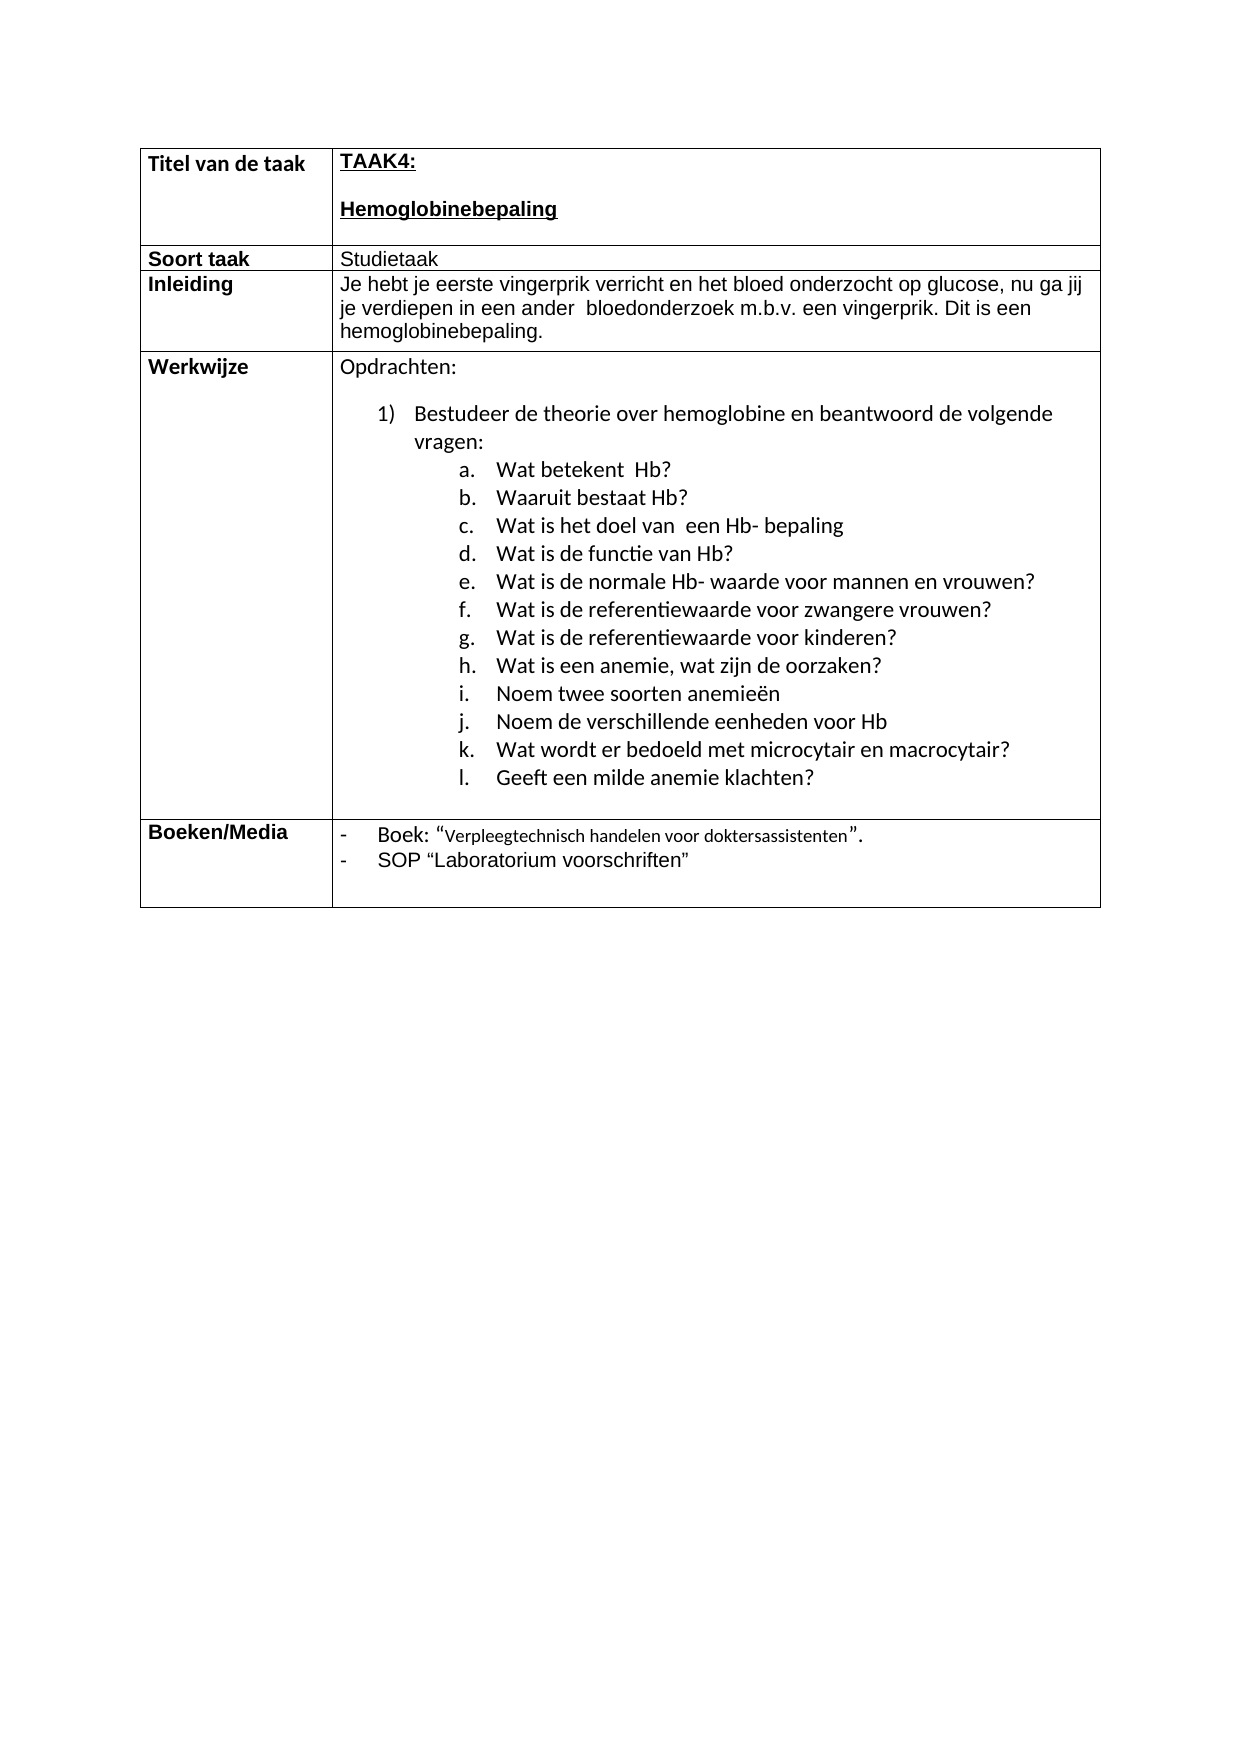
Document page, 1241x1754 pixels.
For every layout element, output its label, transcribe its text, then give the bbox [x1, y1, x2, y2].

table_header Titel van de taak [141, 149, 332, 245]
table_cell Inleiding [141, 271, 332, 351]
table_header TAAK4: Hemoglobinebepaling [333, 149, 1100, 245]
table_cell Werkwijze [141, 352, 332, 819]
table_cell Je hebt je eerste vingerprik verricht en het bloed onderzocht op glucose, nu ga jij je verdiepen in een ander bloedonderzoek m.b.v. een vingerprik. Dit is een hemoglobinebepaling. [333, 271, 1100, 351]
table_cell Boek: “Verpleegtechnisch handelen voor doktersassistenten”. SOP “Laboratorium voorschriften” [333, 820, 1100, 907]
table_cell Boeken/Media [141, 820, 332, 907]
table_cell Opdrachten: Bestudeer de theorie over hemoglobine en beantwoord de volgende vragen: Wat betekent Hb? Waaruit bestaat Hb? Wat is het doel van een Hb- bepaling Wat is de functie van Hb? Wat is de normale Hb- waarde voor mannen en vrouwen? Wat is de referentiewaarde voor zwangere vrouwen? Wat is de referentiewaarde voor kinderen? Wat is een anemie, wat zijn de oorzaken? Noem twee soorten anemieën Noem de verschillende eenheden voor Hb Wat wordt er bedoeld met microcytair en macrocytair? Geeft een milde anemie klachten? [333, 352, 1100, 819]
table_cell Studietaak [333, 246, 1100, 270]
table_cell Soort taak [141, 246, 332, 270]
